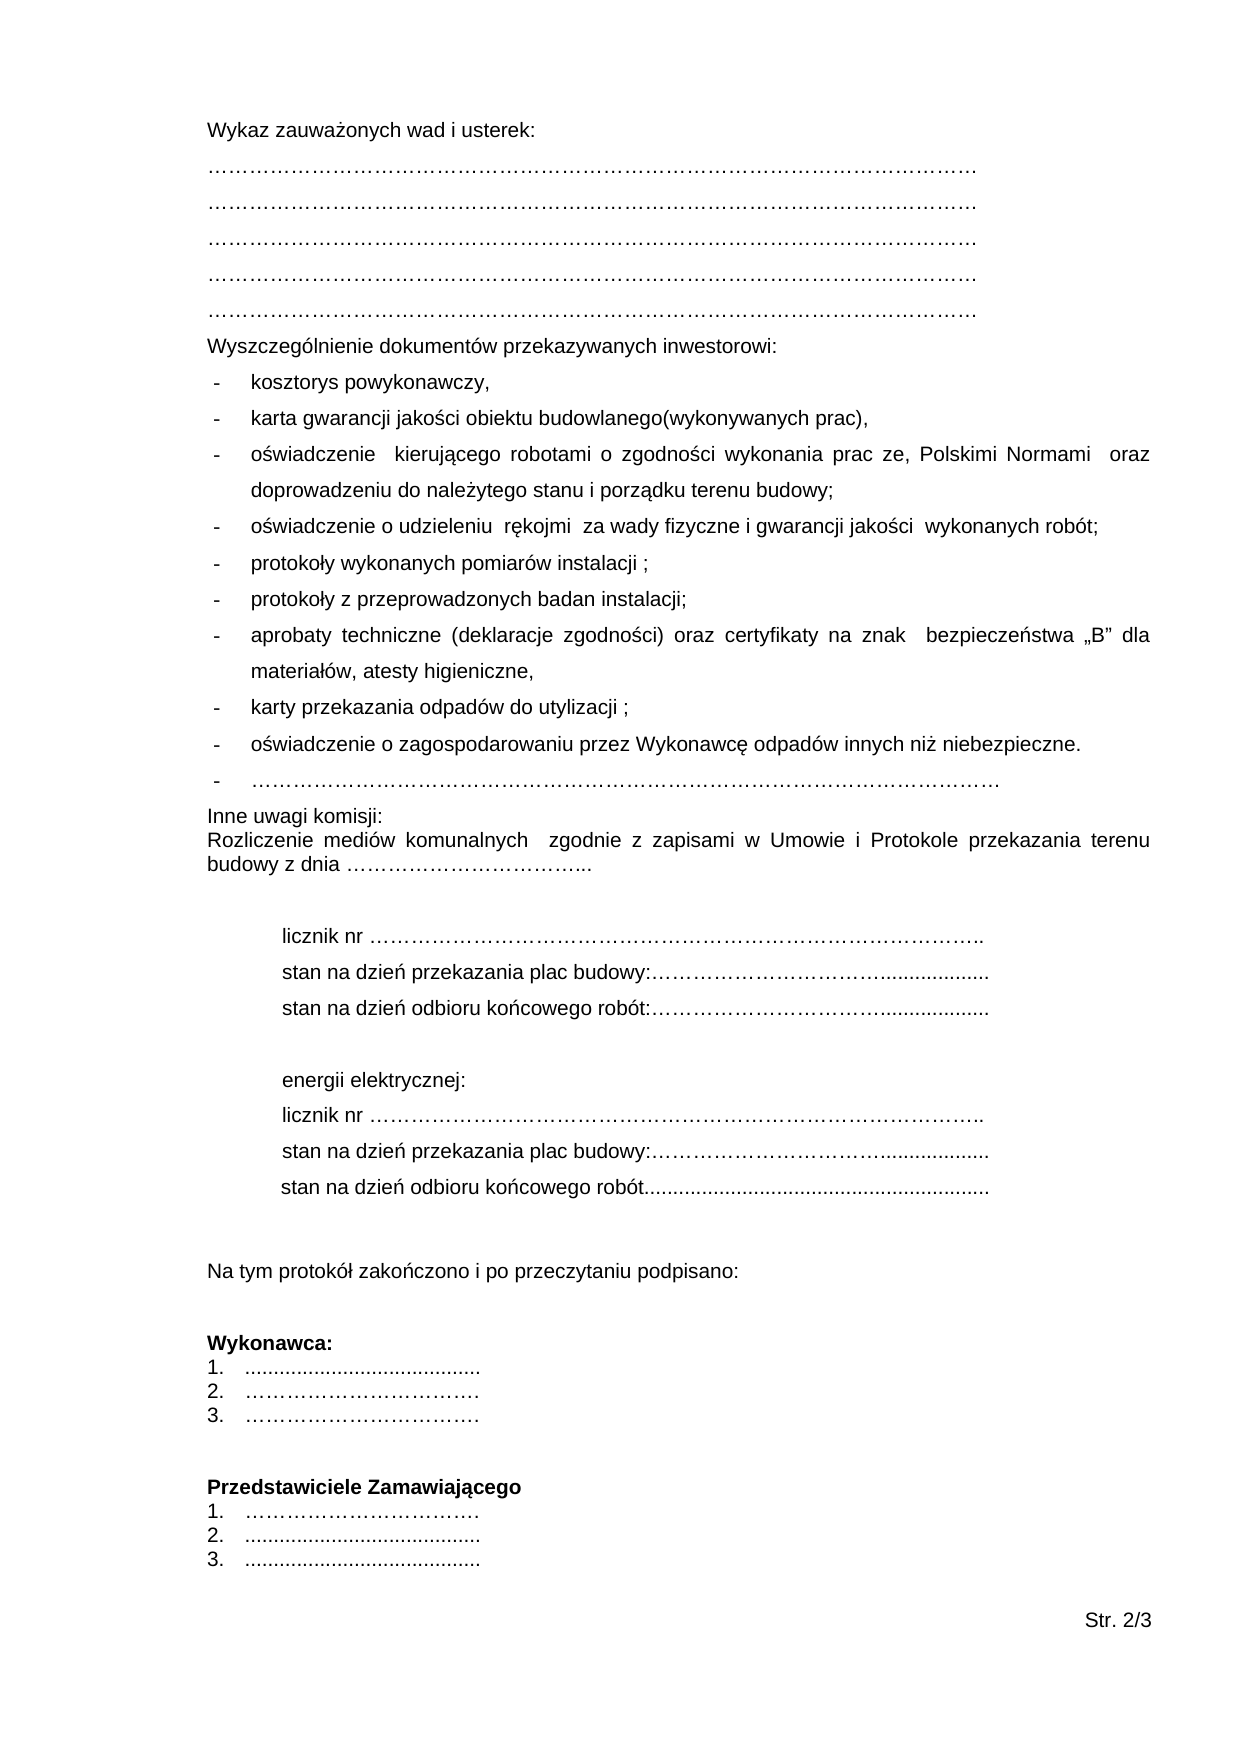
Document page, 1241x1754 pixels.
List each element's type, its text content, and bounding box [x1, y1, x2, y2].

text ………………………………………………………………………………………………… [207, 226, 1152, 250]
list kosztorys powykonawczy, [213, 370, 1152, 394]
text stan na dzień przekazania plac budowy:……………………………................... [282, 1139, 1152, 1163]
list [207, 1547, 1152, 1571]
text Wyszczególnienie dokumentów przekazywanych inwestorowi: [207, 334, 1152, 358]
list oświadczenie o zagospodarowaniu przez Wykonawcę odpadów innych niż niebezpieczne. [213, 731, 1152, 756]
text ………………………………………………………………………………………………… [207, 298, 1152, 322]
list ……………………………. [207, 1379, 1152, 1403]
list ……………………………. [207, 1403, 1152, 1427]
list oświadczenie o udzieleniu rękojmi za wady fizyczne i gwarancji jakości wykonanych robót; [213, 514, 1152, 538]
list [207, 1523, 1152, 1547]
text Przedstawiciele Zamawiającego [207, 1475, 1152, 1499]
text ………………………………………………………………………………………………… [207, 190, 1152, 214]
list ……………………………. [207, 1499, 1152, 1523]
text Wykonawca: [207, 1331, 1152, 1355]
list protokoły wykonanych pomiarów instalacji ; [213, 551, 1152, 575]
list karta gwarancji jakości obiektu budowlanego(wykonywanych prac), [213, 406, 1152, 430]
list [207, 1355, 1152, 1379]
list karty przekazania odpadów do utylizacji ; [213, 695, 1152, 719]
text energii elektrycznej: [282, 1067, 1152, 1091]
text licznik nr …………………………………………………………………………….. [282, 1103, 1152, 1127]
list ……………………………………………………………………………………………… [213, 768, 1152, 792]
text ………………………………………………………………………………………………… [207, 262, 1152, 286]
text stan na dzień odbioru końcowego robót:……………………………................... [282, 996, 1152, 1019]
text Na tym protokół zakończono i po przeczytaniu podpisano: [207, 1259, 1152, 1283]
text stan na dzień odbioru końcowego robót............................................................ [281, 1175, 1152, 1199]
text Inne uwagi komisji: [207, 804, 1152, 828]
text stan na dzień przekazania plac budowy:……………………………................... [282, 959, 1152, 983]
text licznik nr …………………………………………………………………………….. [282, 924, 1152, 948]
list oświadczenie kierującego robotami o zgodności wykonania prac ze, Polskimi Normami oraz doprowadzeniu do należytego stanu i porządku terenu budowy; [213, 442, 1152, 502]
list protokoły z przeprowadzonych badan instalacji; [213, 587, 1152, 611]
text ………………………………………………………………………………………………… [207, 154, 1152, 178]
text Rozliczenie mediów komunalnych zgodnie z zapisami w Umowie i Protokole przekazania terenu budowy z dnia ……………………………... [207, 828, 1152, 876]
text Wykaz zauważonych wad i usterek: [207, 118, 1152, 142]
list aprobaty techniczne (deklaracje zgodności) oraz certyfikaty na znak bezpieczeństwa „B” dla materiałów, atesty higieniczne, [213, 623, 1152, 683]
